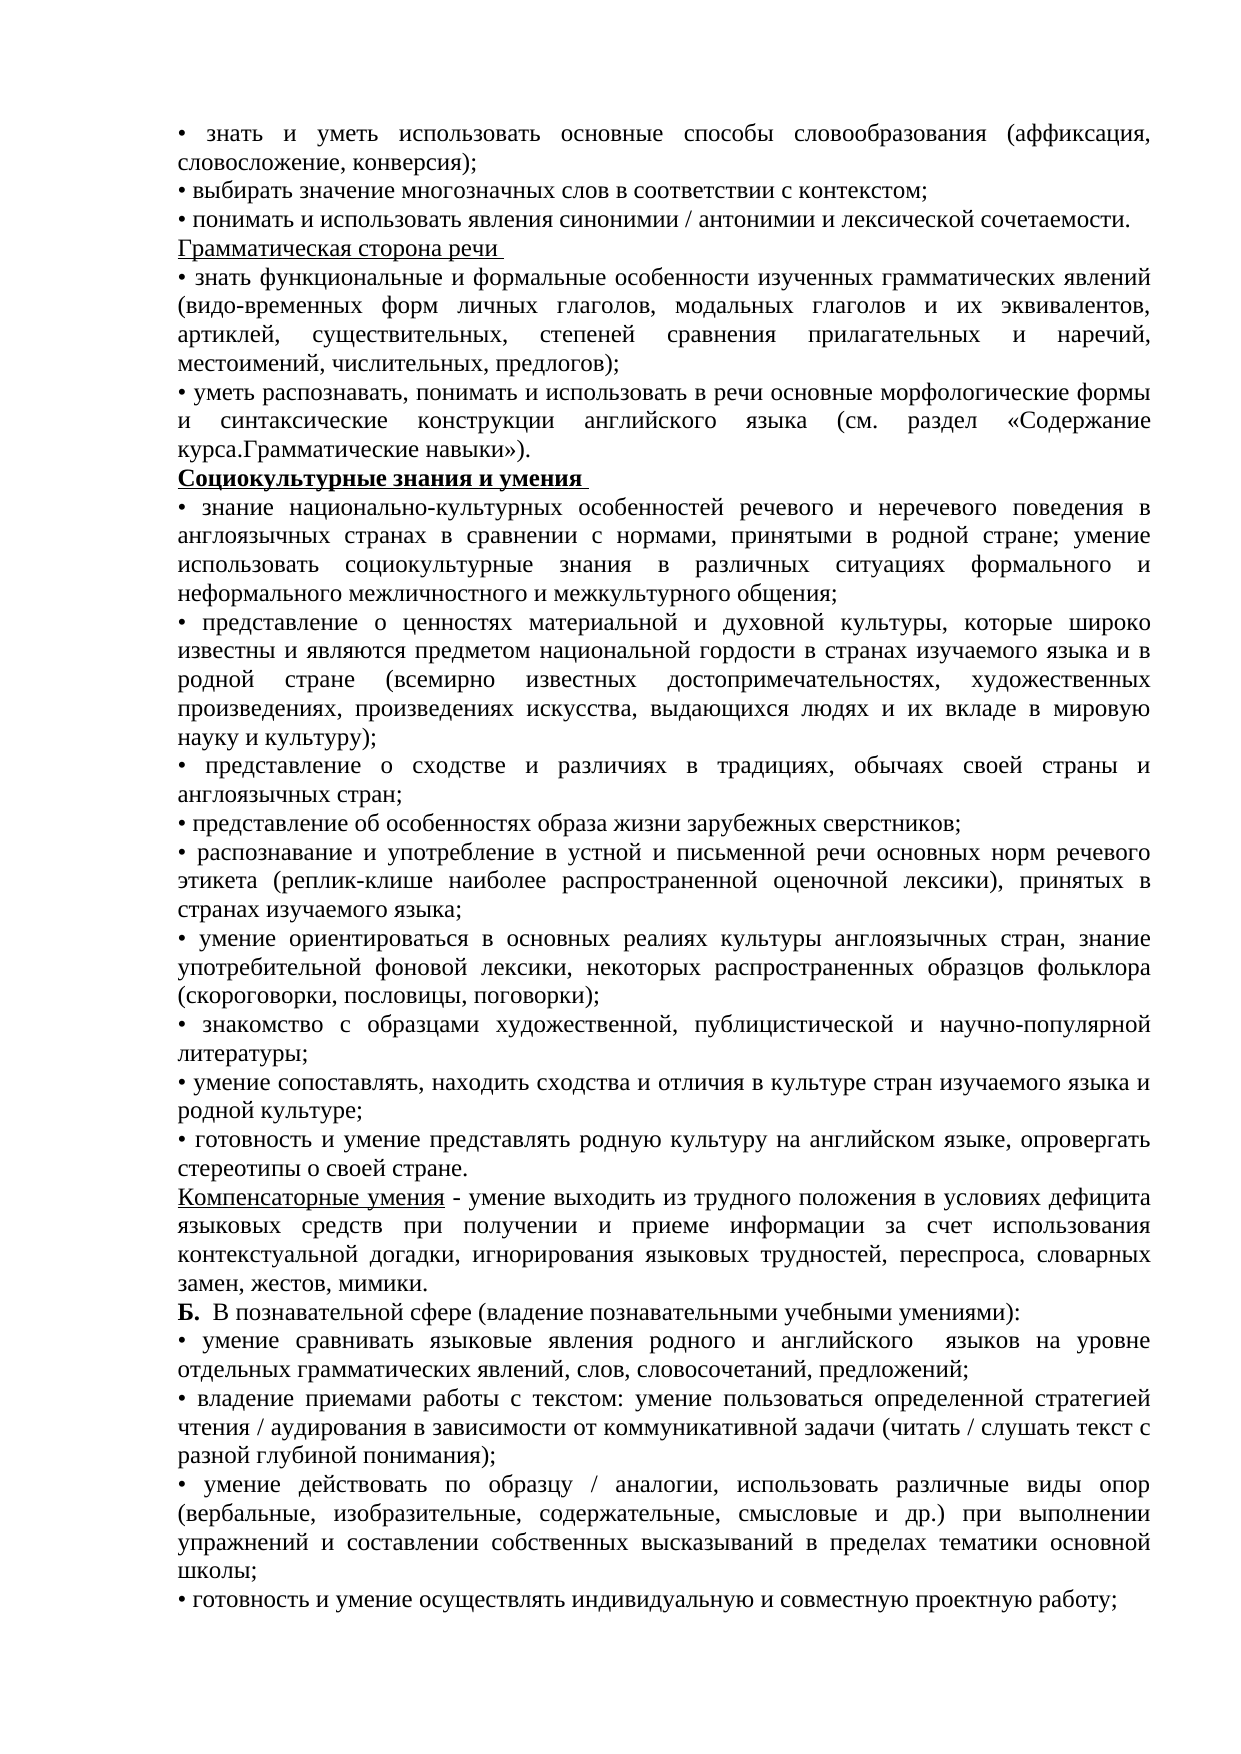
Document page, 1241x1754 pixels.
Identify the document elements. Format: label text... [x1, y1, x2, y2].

text • умение сопоставлять, находить сходства и отличия в культуре стран изучаемого языка и родной культуре; [177, 1067, 1152, 1124]
text • представление о сходстве и различиях в традициях, обычаях своей страны и англоязычных стран; [177, 751, 1152, 808]
text • представление о ценностях материальной и духовной культуры, которые широко известны и являются предметом национальной гордости в странах изучаемого языка и в родной стране (всемирно известных достопримечательностях, художественных произведениях, произведениях искусства, выдающихся людях и их вкладе в мировую науку и культуру); [177, 607, 1152, 751]
text • владение приемами работы с текстом: умение пользоваться определенной стратегией чтения / аудирования в зависимости от коммуникативной задачи (читать / слушать текст с разной глубиной понимания); [177, 1383, 1152, 1469]
text • уметь распознавать, понимать и использовать в речи основные морфологические формы и синтаксические конструкции английского языка (см. раздел «Содержание курса.Грамматические навыки»). [177, 377, 1152, 463]
text • умение ориентироваться в основных реалиях культуры англоязычных стран, знание употребительной фоновой лексики, некоторых распространенных образцов фольклора (скороговорки, пословицы, поговорки); [177, 923, 1152, 1009]
text • распознавание и употребление в устной и письменной речи основных норм речевого этикета (реплик-клише наиболее распространенной оценочной лексики), принятых в странах изучаемого языка; [177, 837, 1152, 923]
text • умение действовать по образцу / аналогии, использовать различные виды опор (вербальные, изобразительные, содержательные, смысловые и др.) при выполнении упражнений и составлении собственных высказываний в пределах тематики основной школы; [177, 1469, 1152, 1584]
text • знакомство с образцами художественной, публицистической и научно-популярной литературы; [177, 1009, 1152, 1067]
text Б. В познавательной сфере (владение познавательными учебными умениями): [177, 1297, 1152, 1326]
text • готовность и умение осуществлять индивидуальную и совместную проектную работу; [177, 1584, 1152, 1613]
text • готовность и умение представлять родную культуру на английском языке, опровергать стереотипы о своей стране. [177, 1124, 1152, 1182]
text • представление об особенностях образа жизни зарубежных сверстников; [177, 808, 1152, 837]
text • выбирать значение многозначных слов в соответствии с контекстом; [177, 176, 1152, 204]
text • знать функциональные и формальные особенности изученных грамматических явлений (видо-временных форм личных глаголов, модальных глаголов и их эквивалентов, артиклей, существительных, степеней сравнения прилагательных и наречий, местоимений, числительных, предлогов); [177, 262, 1152, 377]
text Cоциокультурные знания и умения [177, 463, 1152, 492]
text Компенсаторные умения - умение выходить из трудного положения в условиях дефицита языковых средств при получении и приеме информации за счет использования контекстуальной догадки, игнорирования языковых трудностей, переспроса, словарных замен, жестов, мимики. [177, 1182, 1152, 1297]
text • понимать и использовать явления синонимии / антонимии и лексической сочетаемости. [177, 204, 1152, 233]
text • знание национально-культурных особенностей речевого и неречевого поведения в англоязычных странах в сравнении с нормами, принятыми в родной стране; умение использовать социокультурные знания в различных ситуациях формального и неформального межличностного и межкультурного общения; [177, 492, 1152, 607]
text Грамматическая сторона речи [177, 233, 1152, 262]
text • умение сравнивать языковые явления родного и английского языков на уровне отдельных грамматических явлений, слов, словосочетаний, предложений; [177, 1326, 1152, 1383]
text • знать и уметь использовать основные способы словообразования (аффиксация, словосложение, конверсия); [177, 118, 1152, 176]
